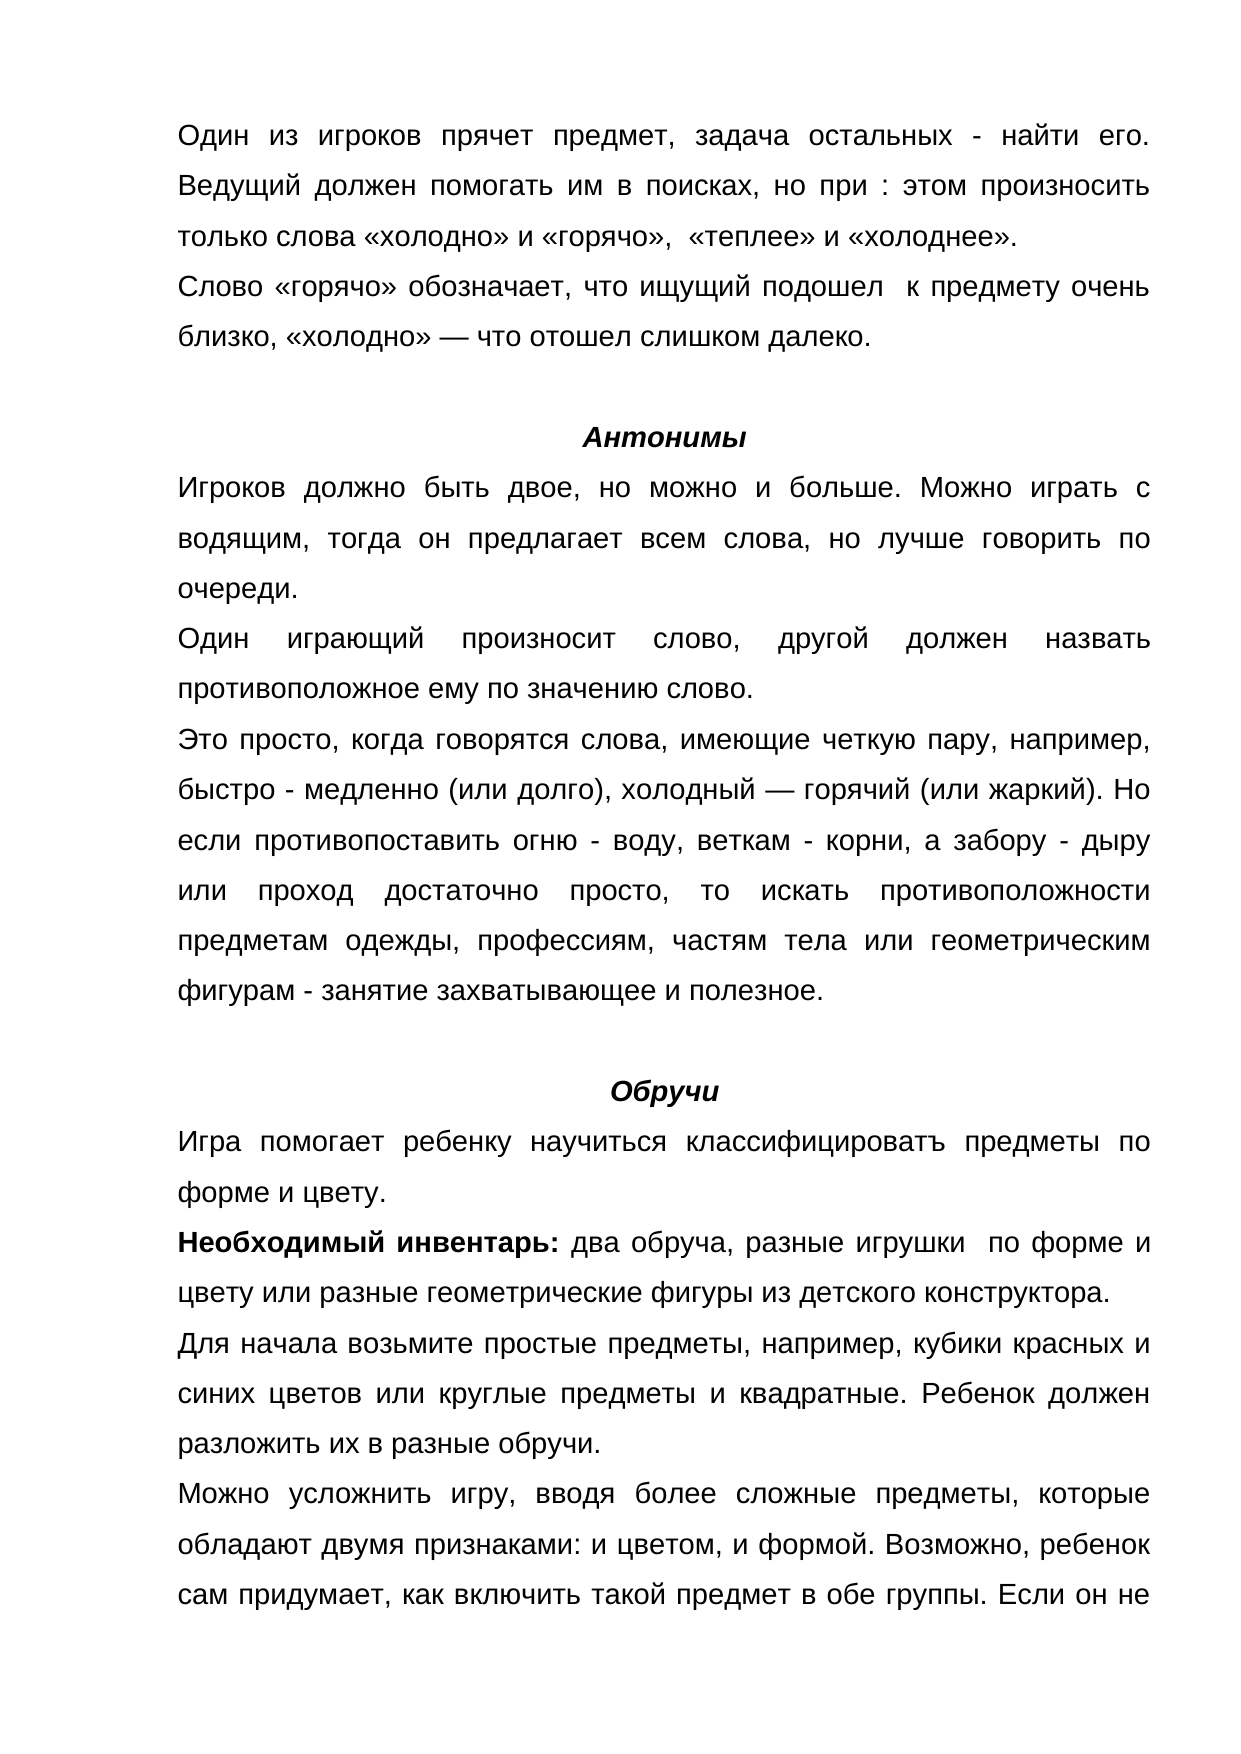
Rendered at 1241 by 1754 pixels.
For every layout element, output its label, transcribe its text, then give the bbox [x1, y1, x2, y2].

text Необходимый инвентарь: два обруча, разные игрушки по форме и цвету или разные геометрические фигуры из детского конструктора. [177, 1225, 1152, 1309]
text Игроков должно быть двое, но можно и больше. Можно играть с водящим, тогда он предлагает всем слова, но лучше говорить по очереди. [177, 470, 1152, 604]
text Для начала возьмите простые предметы, например, кубики красных и синих цветов или круглые предметы и квадратные. Ребенок должен разложить их в разные обручи. [177, 1326, 1152, 1460]
text Один из игроков прячет предмет, задача остальных - найти его. Ведущий должен помогать им в поисках, но при : этом произносить только слова «холодно» и «горячо», «теплее» и «холоднее». [177, 118, 1152, 252]
text Один играющий произносит слово, другой должен назвать противоположное ему по значению слово. [177, 621, 1152, 705]
text Слово «горячо» обозначает, что ищущий подошел к предмету очень близко, «холодно» — что отошел слишком далеко. [177, 269, 1152, 353]
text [177, 1477, 1152, 1611]
text Игра помогает ребенку научиться классифицироватъ предметы по форме и цвету. [177, 1124, 1152, 1208]
text Это просто, когда говорятся слова, имеющие четкую пару, например, быстро - медленно (или долго), холодный — горячий (или жаркий). Но если противопоставить огню - воду, веткам - корни, а забору - дыру или проход достаточно просто, то искать противоположности предметам одежды, профессиям, частям тела или геометрическим фигурам - занятие захватывающее и полезное. [177, 722, 1152, 1007]
text Обручи [177, 1074, 1152, 1108]
text Антонимы [177, 420, 1152, 453]
